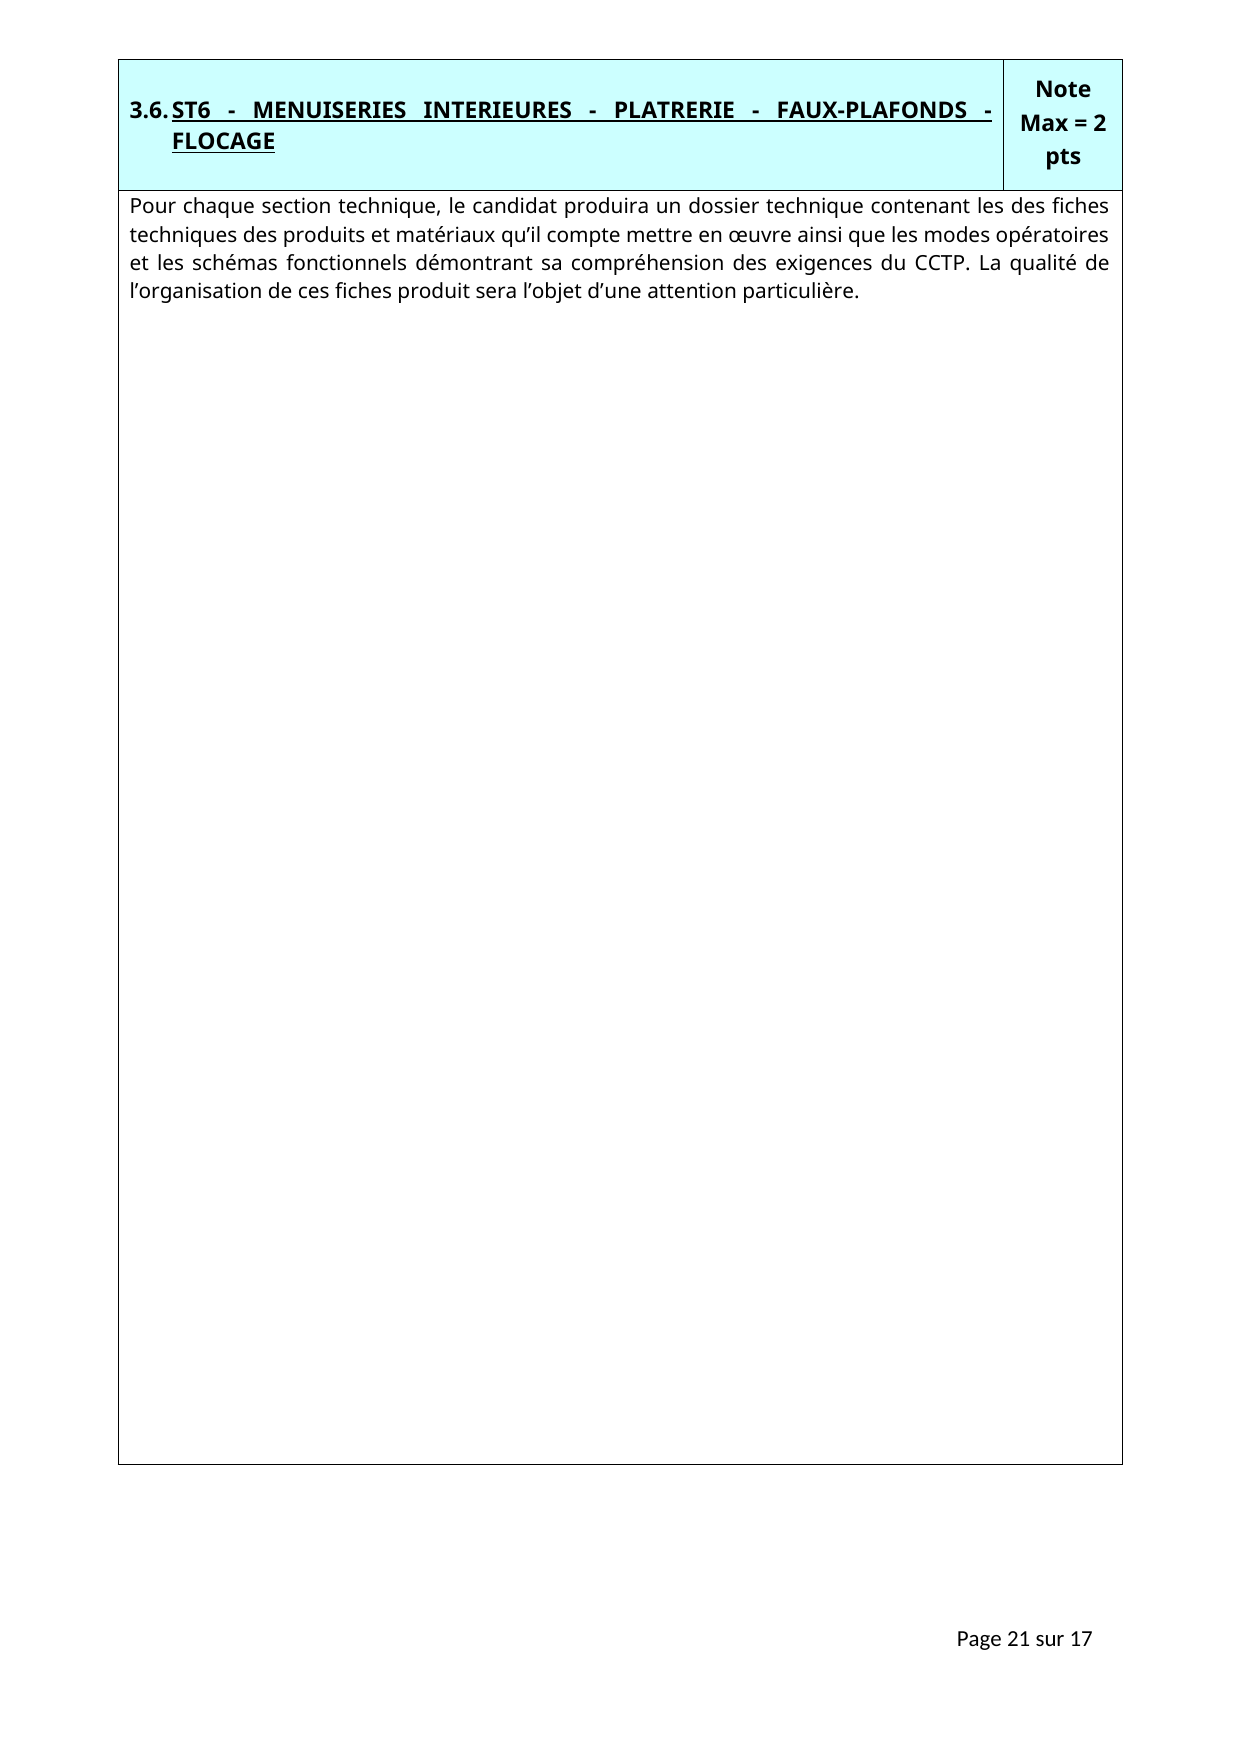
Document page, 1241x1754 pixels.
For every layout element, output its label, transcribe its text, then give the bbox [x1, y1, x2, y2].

table_cell ST6 - MENUISERIES INTERIEURES - PLATRERIE - FAUX-PLAFONDS - FLOCAGE [119, 60, 1003, 190]
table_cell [119, 191, 1122, 1464]
table_cell Note Max = 2 pts [1004, 60, 1122, 190]
